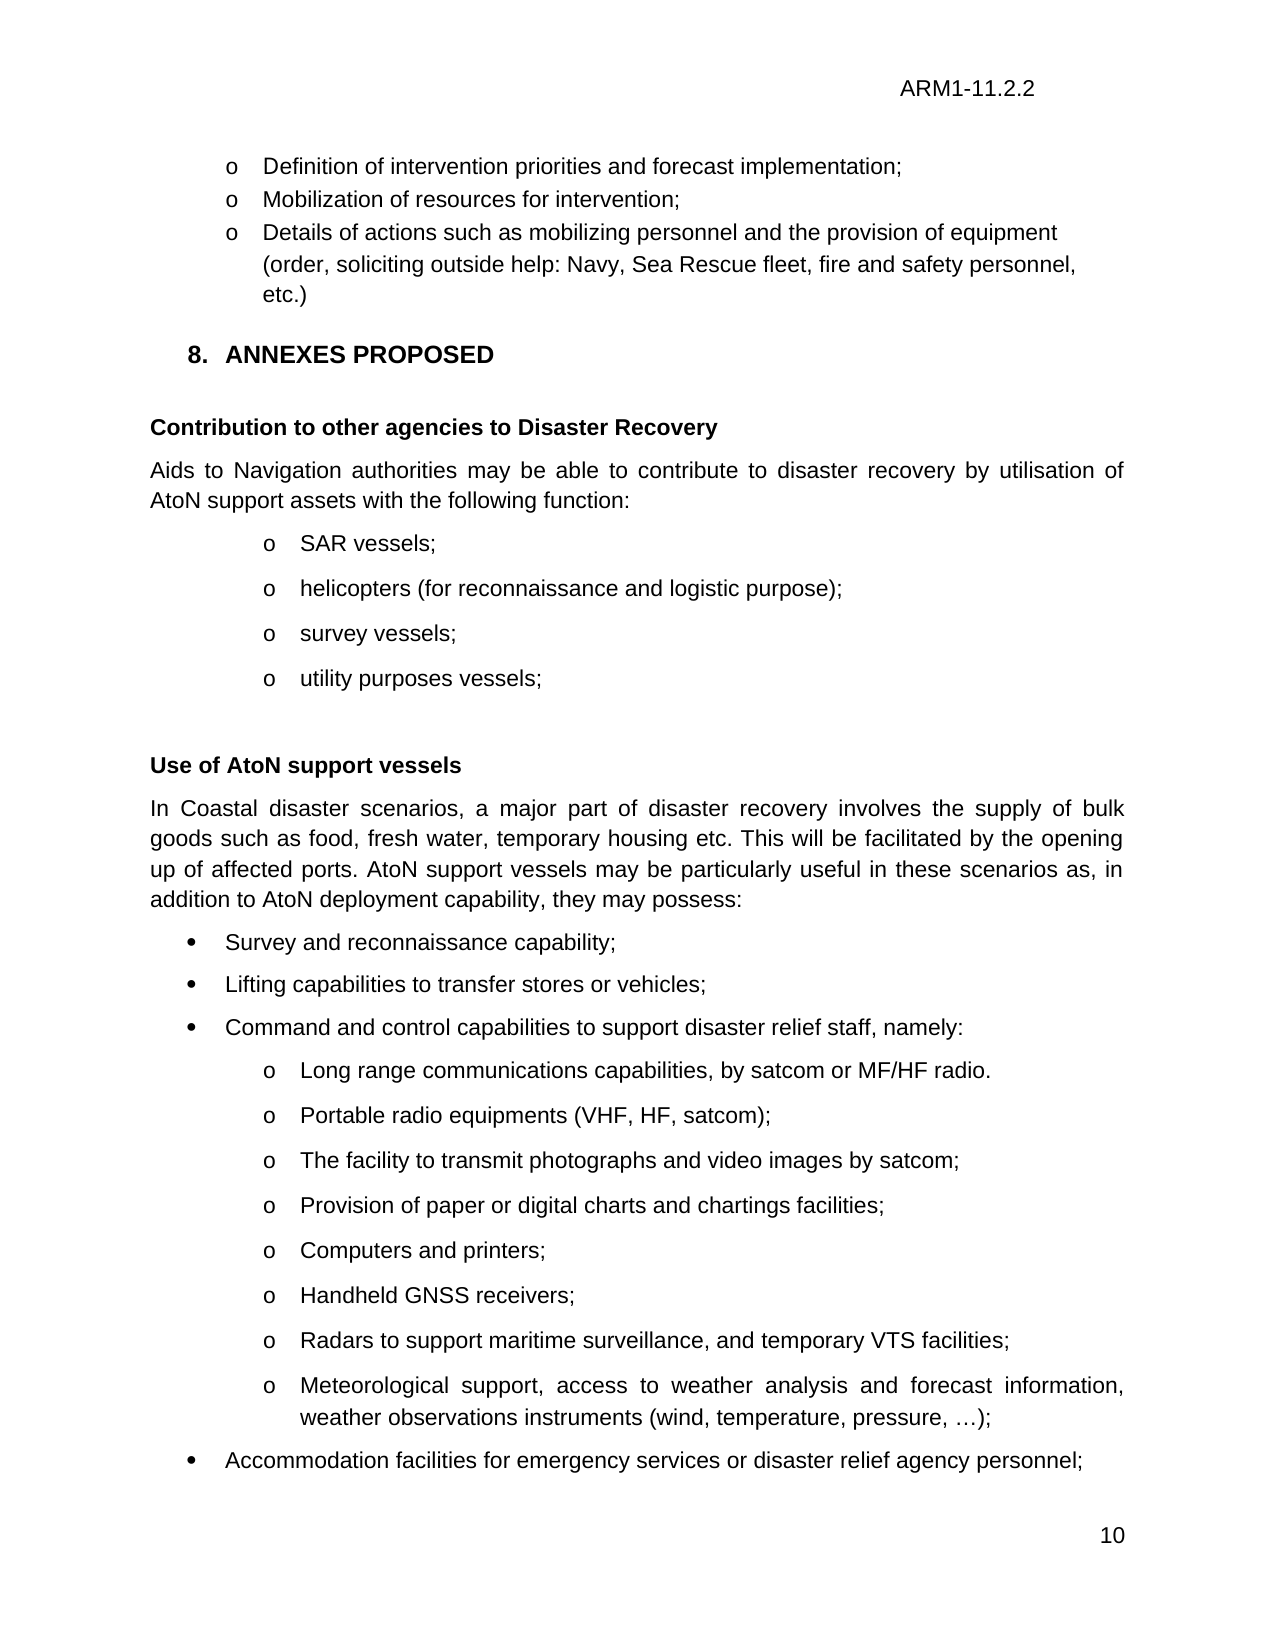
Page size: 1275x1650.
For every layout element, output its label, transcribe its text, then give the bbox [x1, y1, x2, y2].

list Radars to support maritime surveillance, and temporary VTS facilities; [262, 1327, 1125, 1355]
text Contribution to other agencies to Disaster Recovery [150, 414, 1125, 441]
list survey vessels; [262, 620, 1125, 648]
text Aids to Navigation authorities may be able to contribute to disaster recovery by utilisation of AtoN support assets with the following function: [150, 457, 1125, 513]
list Mobilization of resources for intervention; [225, 186, 1125, 214]
list SAR vessels; [262, 530, 1125, 558]
list Portable radio equipments (VHF, HF, satcom); [262, 1102, 1125, 1130]
list Command and control capabilities to support disaster relief staff, namely: [187, 1014, 1125, 1040]
list Handheld GNSS receivers; [262, 1282, 1125, 1310]
list The facility to transmit photographs and video images by satcom; [262, 1147, 1125, 1175]
list Accommodation facilities for emergency services or disaster relief agency personnel; [187, 1447, 1125, 1473]
list Lifting capabilities to transfer stores or vehicles; [187, 971, 1125, 998]
list Long range communications capabilities, by satcom or MF/HF radio. [262, 1057, 1125, 1085]
list Provision of paper or digital charts and chartings facilities; [262, 1192, 1125, 1220]
list utility purposes vessels; [262, 665, 1125, 693]
list Details of actions such as mobilizing personnel and the provision of equipment (order, soliciting outside help: Navy, Sea Rescue fleet, fire and safety personnel, etc.) [225, 218, 1125, 307]
text In Coastal disaster scenarios, a major part of disaster recovery involves the supply of bulk goods such as food, fresh water, temporary housing etc. This will be facilitated by the opening up of affected ports. AtoN support vessels may be particularly useful in these scenarios as, in addition to AtoN deployment capability, they may possess: [150, 795, 1125, 912]
list Survey and reconnaissance capability; [187, 928, 1125, 955]
list Definition of intervention priorities and forecast implementation; [225, 150, 1125, 181]
list helicopters (for reconnaissance and logistic purpose); [262, 575, 1125, 603]
text Use of AtoN support vessels [150, 752, 1125, 779]
list Meteorological support, access to weather analysis and forecast information, weather observations instruments (wind, temperature, pressure, …); [262, 1372, 1125, 1430]
list ANNEXES PROPOSED [187, 340, 1125, 369]
list Computers and printers; [262, 1237, 1125, 1265]
